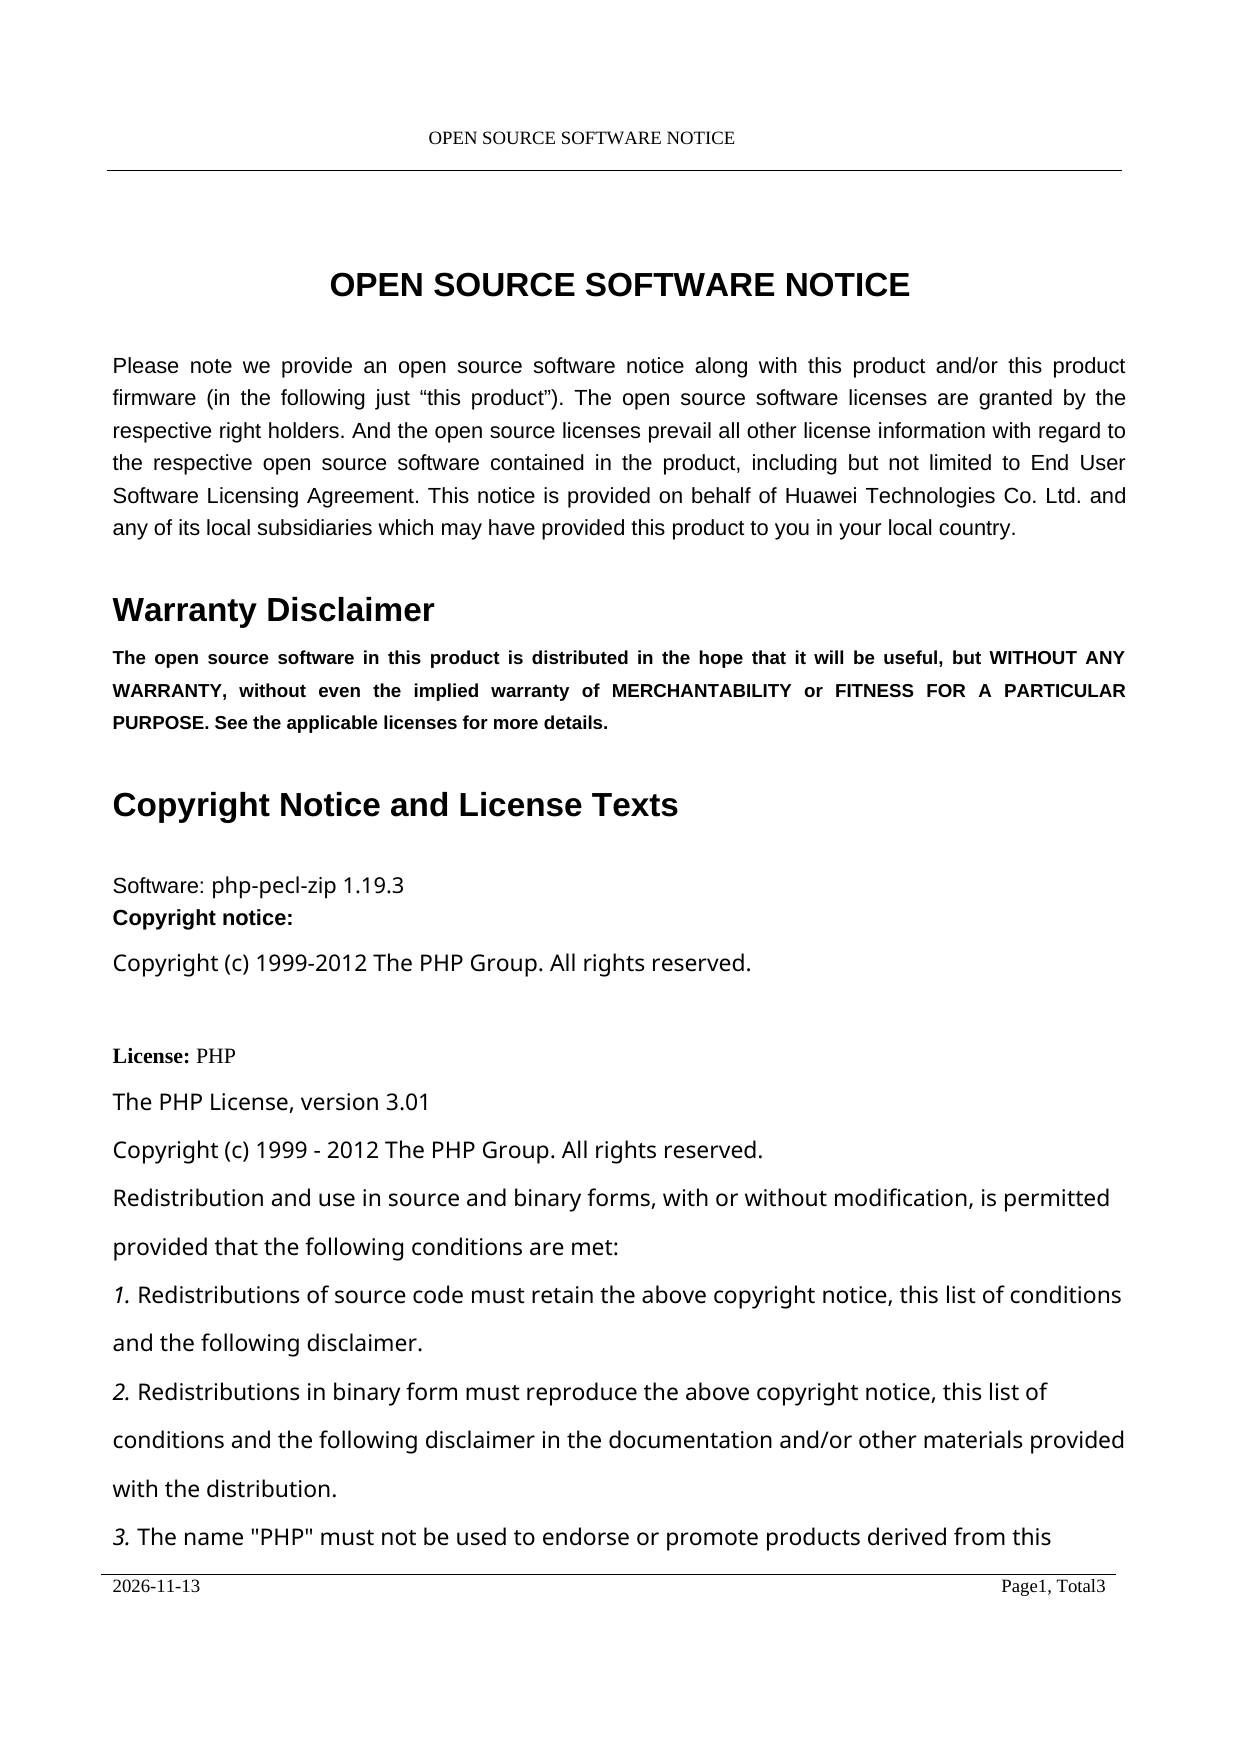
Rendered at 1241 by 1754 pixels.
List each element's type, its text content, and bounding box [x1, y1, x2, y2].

text 1. Redistributions of source code must retain the above copyright notice, this list of conditions and the following disclaimer. [112, 1278, 1128, 1359]
text The open source software in this product is distributed in the hope that it will be useful, but WITHOUT ANY WARRANTY, without even the implied warranty of MERCHANTABILITY or FITNESS FOR A PARTICULAR PURPOSE. See the applicable licenses for more details. [112, 641, 1128, 739]
text Software: php-pecl-zip 1.19.3 [112, 869, 1128, 901]
text OPEN SOURCE SOFTWARE NOTICE [112, 251, 1128, 316]
text Please note we provide an open source software notice along with this product and/or this product firmware (in the following just “this product”). The open source software licenses are granted by the respective right holders. And the open source licenses prevail all other license information with regard to the respective open source software contained in the product, including but not limited to End User Software Licensing Agreement. This notice is provided on behalf of Huawei Technologies Co. Ltd. and any of its local subsidiaries which may have provided this product to you in your local country. [112, 349, 1128, 544]
text Copyright (c) 1999-2012 The PHP Group. All rights reserved. [112, 947, 1128, 979]
text Redistribution and use in source and binary forms, with or without modification, is permitted provided that the following conditions are met: [112, 1181, 1128, 1262]
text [112, 1521, 1128, 1553]
text Copyright Notice and License Texts [112, 771, 1128, 836]
text The PHP License, version 3.01 [112, 1085, 1128, 1117]
text 2. Redistributions in binary form must reproduce the above copyright notice, this list of conditions and the following disclaimer in the documentation and/or other materials provided with the distribution. [112, 1375, 1128, 1505]
text License: PHP [112, 1040, 1128, 1072]
text Copyright (c) 1999 - 2012 The PHP Group. All rights reserved. [112, 1133, 1128, 1166]
text Warranty Disclaimer [112, 576, 1128, 641]
text Copyright notice: [112, 901, 1128, 934]
